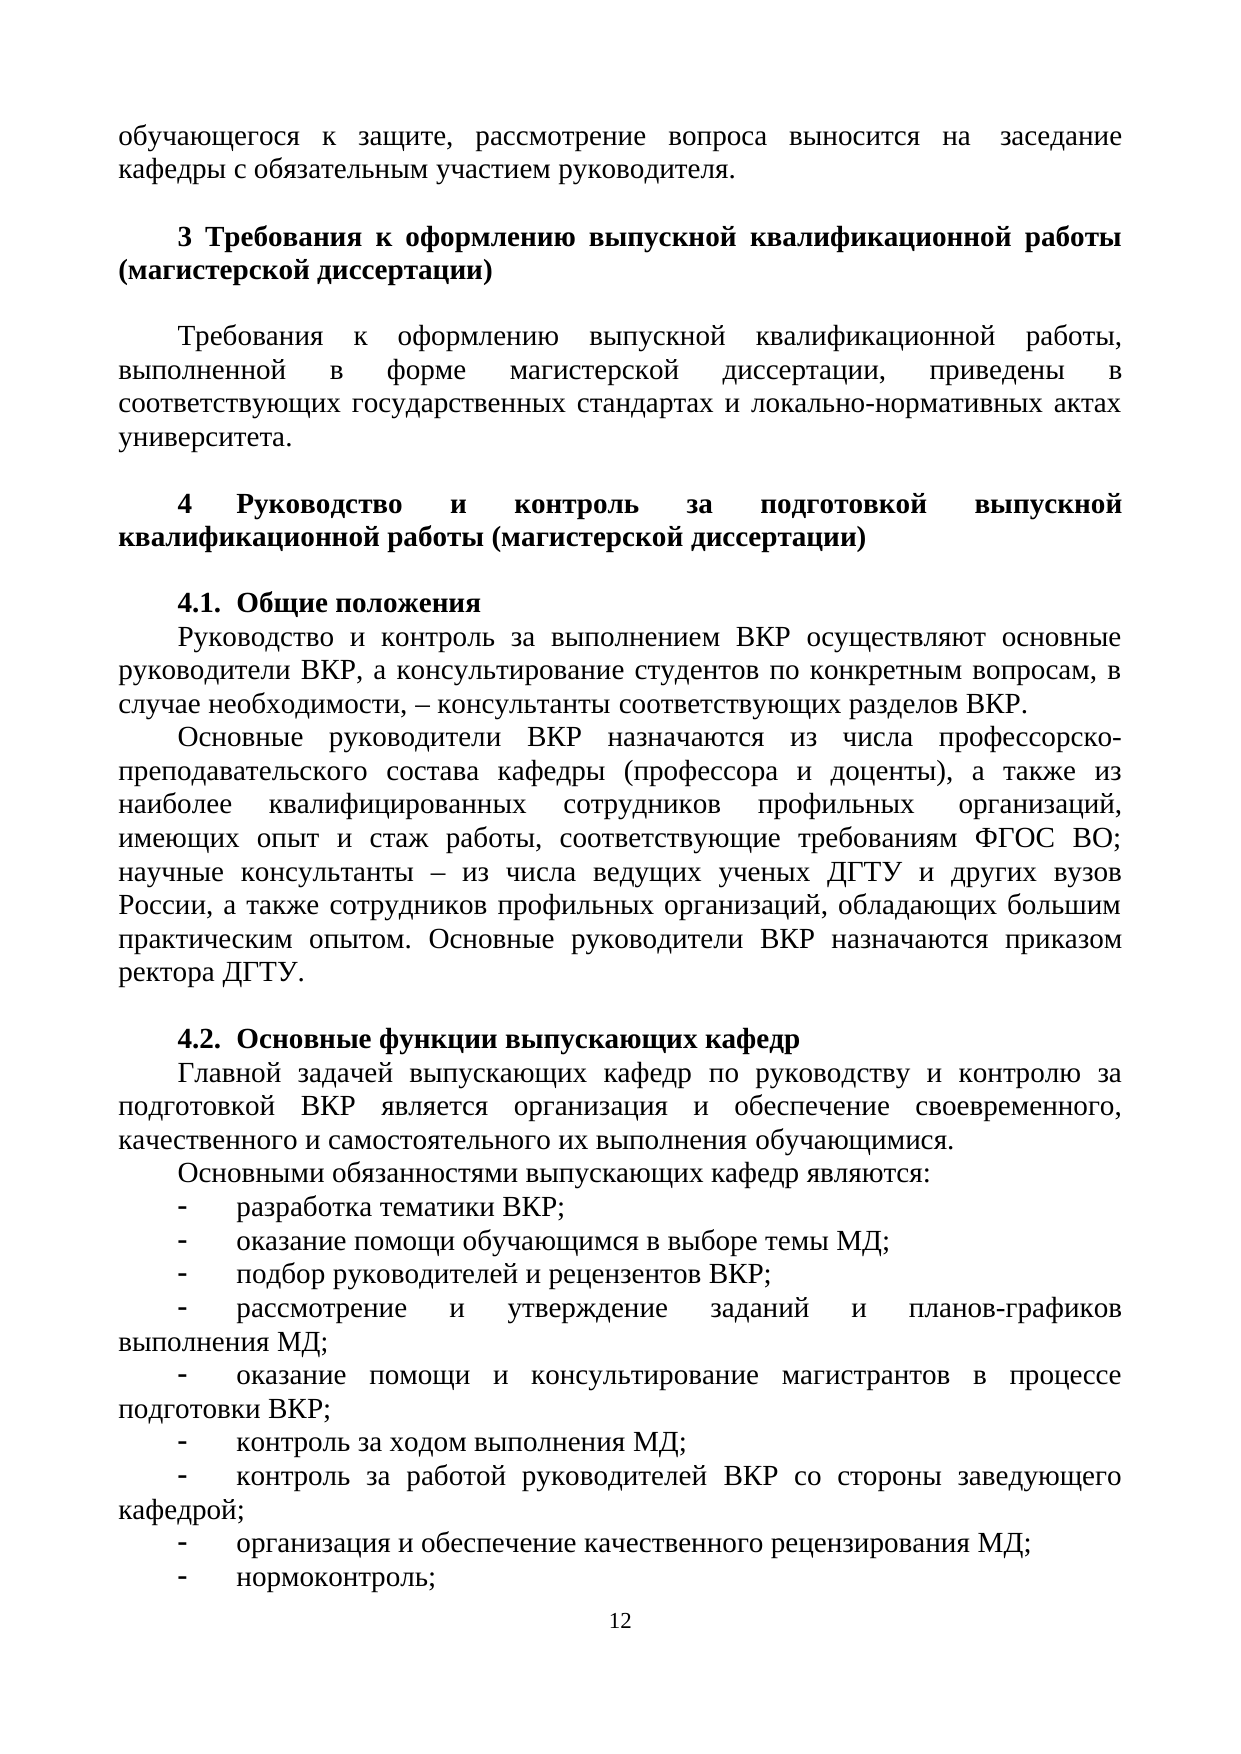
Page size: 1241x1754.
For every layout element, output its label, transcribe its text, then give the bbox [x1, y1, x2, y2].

subtitle Основные функции выпускающих кафедр [118, 1021, 1122, 1055]
text 3 Требования к оформлению выпускной квалификационной работы (магистерской диссертации) [118, 219, 1122, 286]
list контроль за ходом выполнения МД; [118, 1424, 1122, 1458]
list подбор руководителей и рецензентов ВКР; [118, 1256, 1122, 1290]
text Основные руководители ВКР назначаются из числа профессорско- преподавательского состава кафедры (профессора и доценты), а также из наиболее квалифицированных сотрудников профильных организаций, имеющих опыт и стаж работы, соответствующие требованиям ФГОС ВО; научные консультанты – из числа ведущих ученых ДГТУ и других вузов России, а также сотрудников профильных организаций, обладающих большим практическим опытом. Основные руководители ВКР назначаются приказом ректора ДГТУ. [118, 719, 1122, 988]
text Руководство и контроль за выполнением ВКР осуществляют основные руководители ВКР, а консультирование студентов по конкретным вопросам, в случае необходимости, – консультанты соответствующих разделов ВКР. [118, 619, 1122, 719]
text Требования к оформлению выпускной квалификационной работы, выполненной в форме магистерской диссертации, приведены в соответствующих государственных стандартах и локально-нормативных актах университета. [118, 318, 1122, 452]
list нормоконтроль; [118, 1559, 1122, 1593]
text Основными обязанностями выпускающих кафедр являются: [118, 1156, 1122, 1189]
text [118, 118, 1122, 185]
text Главной задачей выпускающих кафедр по руководству и контролю за подготовкой ВКР является организация и обеспечение своевременного, качественного и самостоятельного их выполнения обучающимися. [118, 1055, 1122, 1156]
list контроль за работой руководителей ВКР со стороны заведующего кафедрой; [118, 1458, 1122, 1525]
list организация и обеспечение качественного рецензирования МД; [118, 1525, 1122, 1559]
list разработка тематики ВКР; [118, 1189, 1122, 1223]
list Руководство и контроль за подготовкой выпускной квалификационной работы (магистерской диссертации) [118, 486, 1122, 553]
list оказание помощи обучающимся в выборе темы МД; [118, 1223, 1122, 1256]
list рассмотрение и утверждение заданий и планов-графиков выполнения МД; [118, 1290, 1122, 1357]
list оказание помощи и консультирование магистрантов в процессе подготовки ВКР; [118, 1357, 1122, 1424]
subtitle Общие положения [118, 585, 1122, 619]
